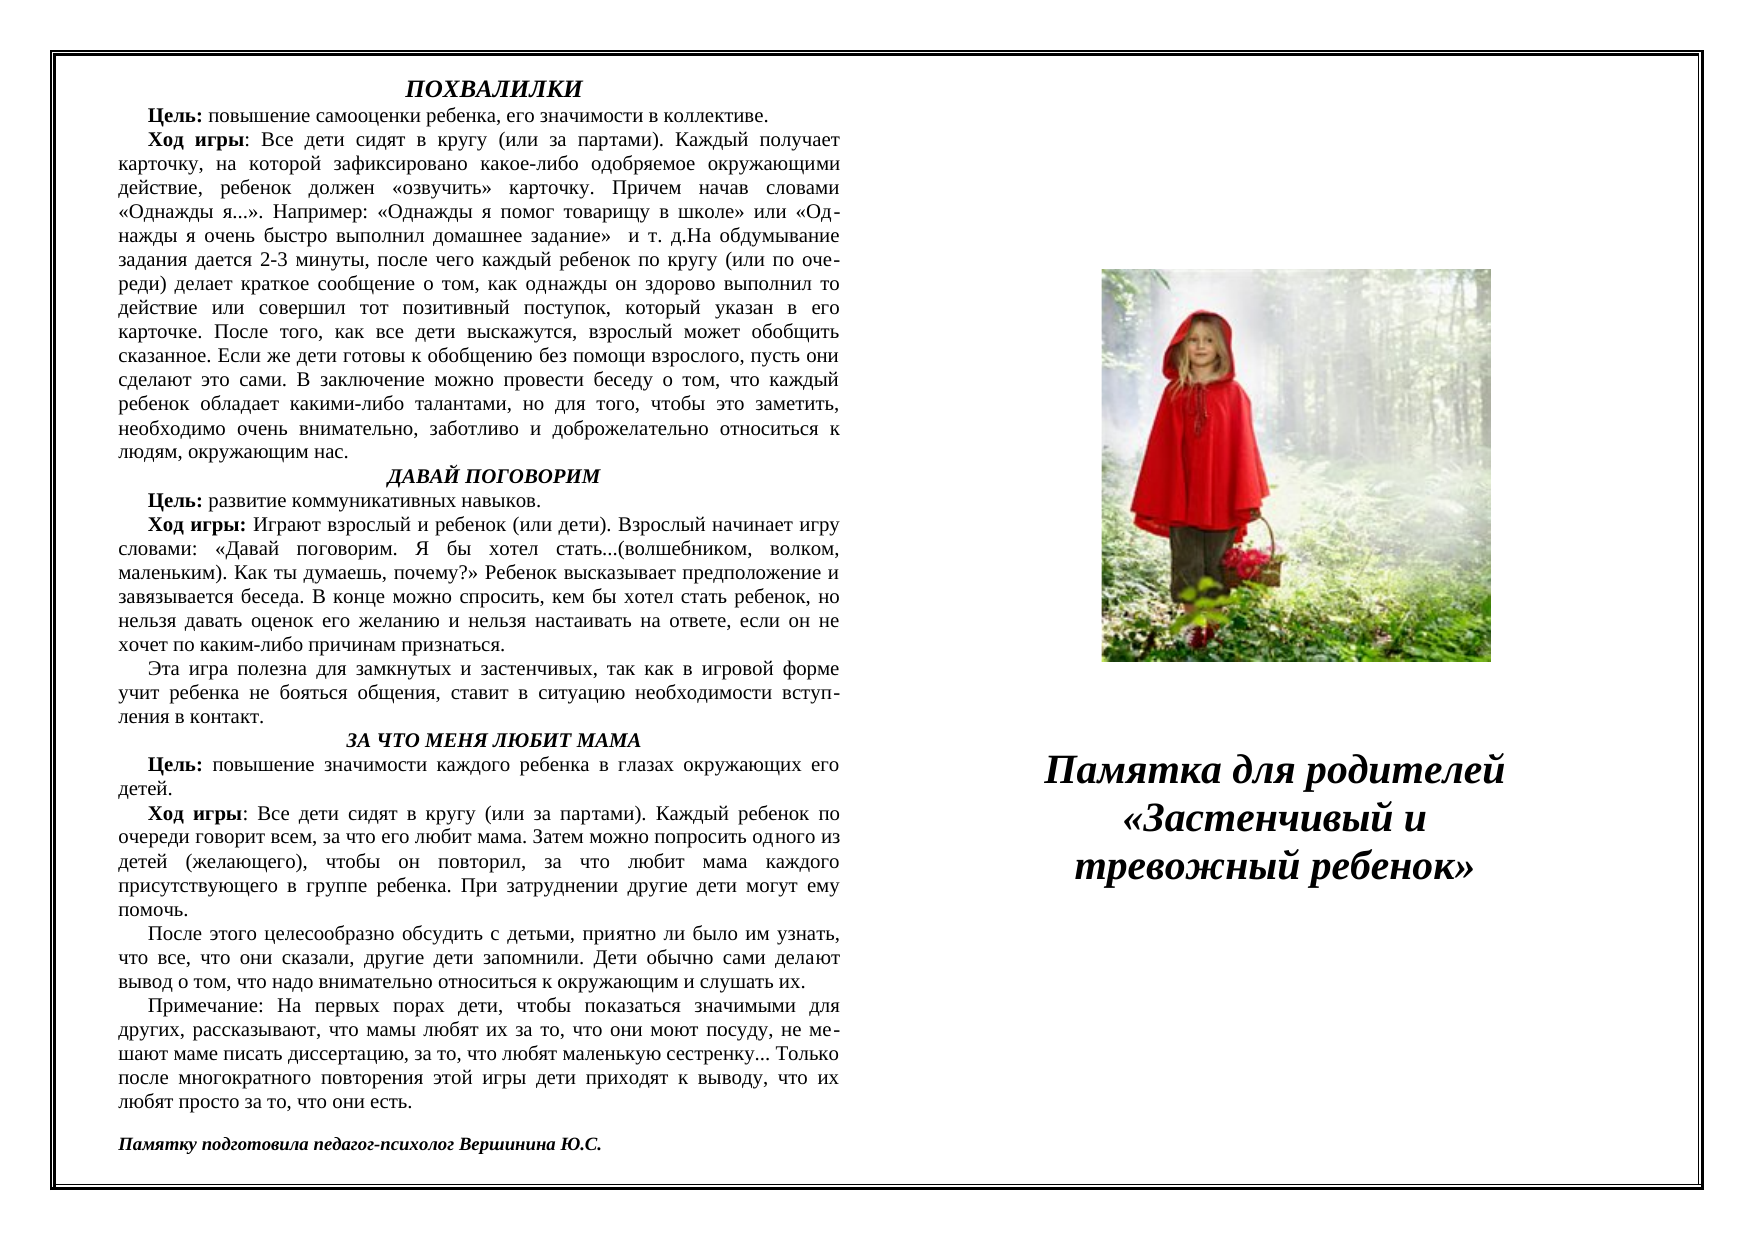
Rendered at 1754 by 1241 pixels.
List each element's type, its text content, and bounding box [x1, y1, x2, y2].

text ЗА ЧТО МЕНЯ ЛЮБИТ МАМА [118, 728, 840, 752]
text Эта игра полезна для замкнутых и застенчивых, так как в игровой форме учит ребенка не бояться общения, ставит в ситуацию необходимости вступления в контакт. [118, 656, 840, 728]
text «Застенчивый и [914, 793, 1636, 841]
picture [1101, 269, 1491, 662]
text После этого целесообразно обсудить с детьми, приятно ли было им узнать, что все, что они сказали, другие дети запомнили. Дети обычно сами делают вывод о том, что надо внимательно относиться к окружающим и слушать их. [118, 921, 840, 993]
text Цель: развитие коммуникативных навыков. [118, 488, 840, 512]
text Примечание: На первых порах дети, чтобы показаться значимыми для других, рассказывают, что мамы любят их за то, что они моют посуду, не мешают маме писать диссертацию, за то, что любят маленькую сестренку... Только после многократного повторения этой игры дети приходят к выводу, что их любят просто за то, что они есть. [118, 993, 840, 1113]
text тревожный ребенок» [914, 841, 1636, 888]
text Памятка для родителей [914, 745, 1636, 793]
text Цель: повышение самооценки ребенка, его значимости в коллективе. [118, 103, 840, 127]
text Ход игры: Все дети сидят в кругу (или за партами). Каждый получает карточку, на которой зафиксировано какое-либо одобряемое окружающими действие, ребенок должен «озвучить» карточку. Причем начав словами «Однажды я...». Например: «Однажды я помог товарищу в школе» или «Однажды я очень быстро выполнил домашнее задание» и т. д.На обдумывание задания дается 2-3 минуты, после чего каждый ребенок по кругу (или по очереди) делает краткое сообщение о том, как однажды он здорово выполнил то действие или совершил тот позитивный поступок, который указан в его карточке. После того, как все дети выскажутся, взрослый может обобщить сказанное. Если же дети готовы к обобщению без помощи взрослого, пусть они сделают это сами. В заключение можно провести беседу о том, что каждый ребенок обладает какими-либо талантами, но для того, чтобы это заметить, необходимо очень внимательно, заботливо и доброжелательно относиться к людям, окружающим нас. [118, 127, 840, 463]
text ДАВАЙ ПОГОВОРИМ [118, 463, 840, 488]
text Ход игры: Играют взрослый и ребенок (или дети). Взрослый начинает игру словами: «Давай поговорим. Я бы хотел стать...(волшебником, волком, маленьким). Как ты думаешь, почему?» Ребенок высказывает предположение и завязывается беседа. В конце можно спросить, кем бы хотел стать ребенок, но нельзя давать оценок его желанию и нельзя настаивать на ответе, если он не хочет по каким-либо причинам признаться. [118, 512, 840, 656]
text Памятку подготовила педагог-психолог Вершинина Ю.С. [118, 1132, 840, 1154]
text ПОХВАЛИЛКИ [118, 74, 840, 103]
text Ход игры: Все дети сидят в кругу (или за партами). Каждый ребенок по очереди говорит всем, за что его любит мама. Затем можно попросить одного из детей (желающего), чтобы он повторил, за что любит мама каждого присутствующего в группе ребенка. При затруднении другие дети могут ему помочь. [118, 800, 840, 921]
text Цель: повышение значимости каждого ребенка в глазах окружающих его детей. [118, 752, 840, 800]
